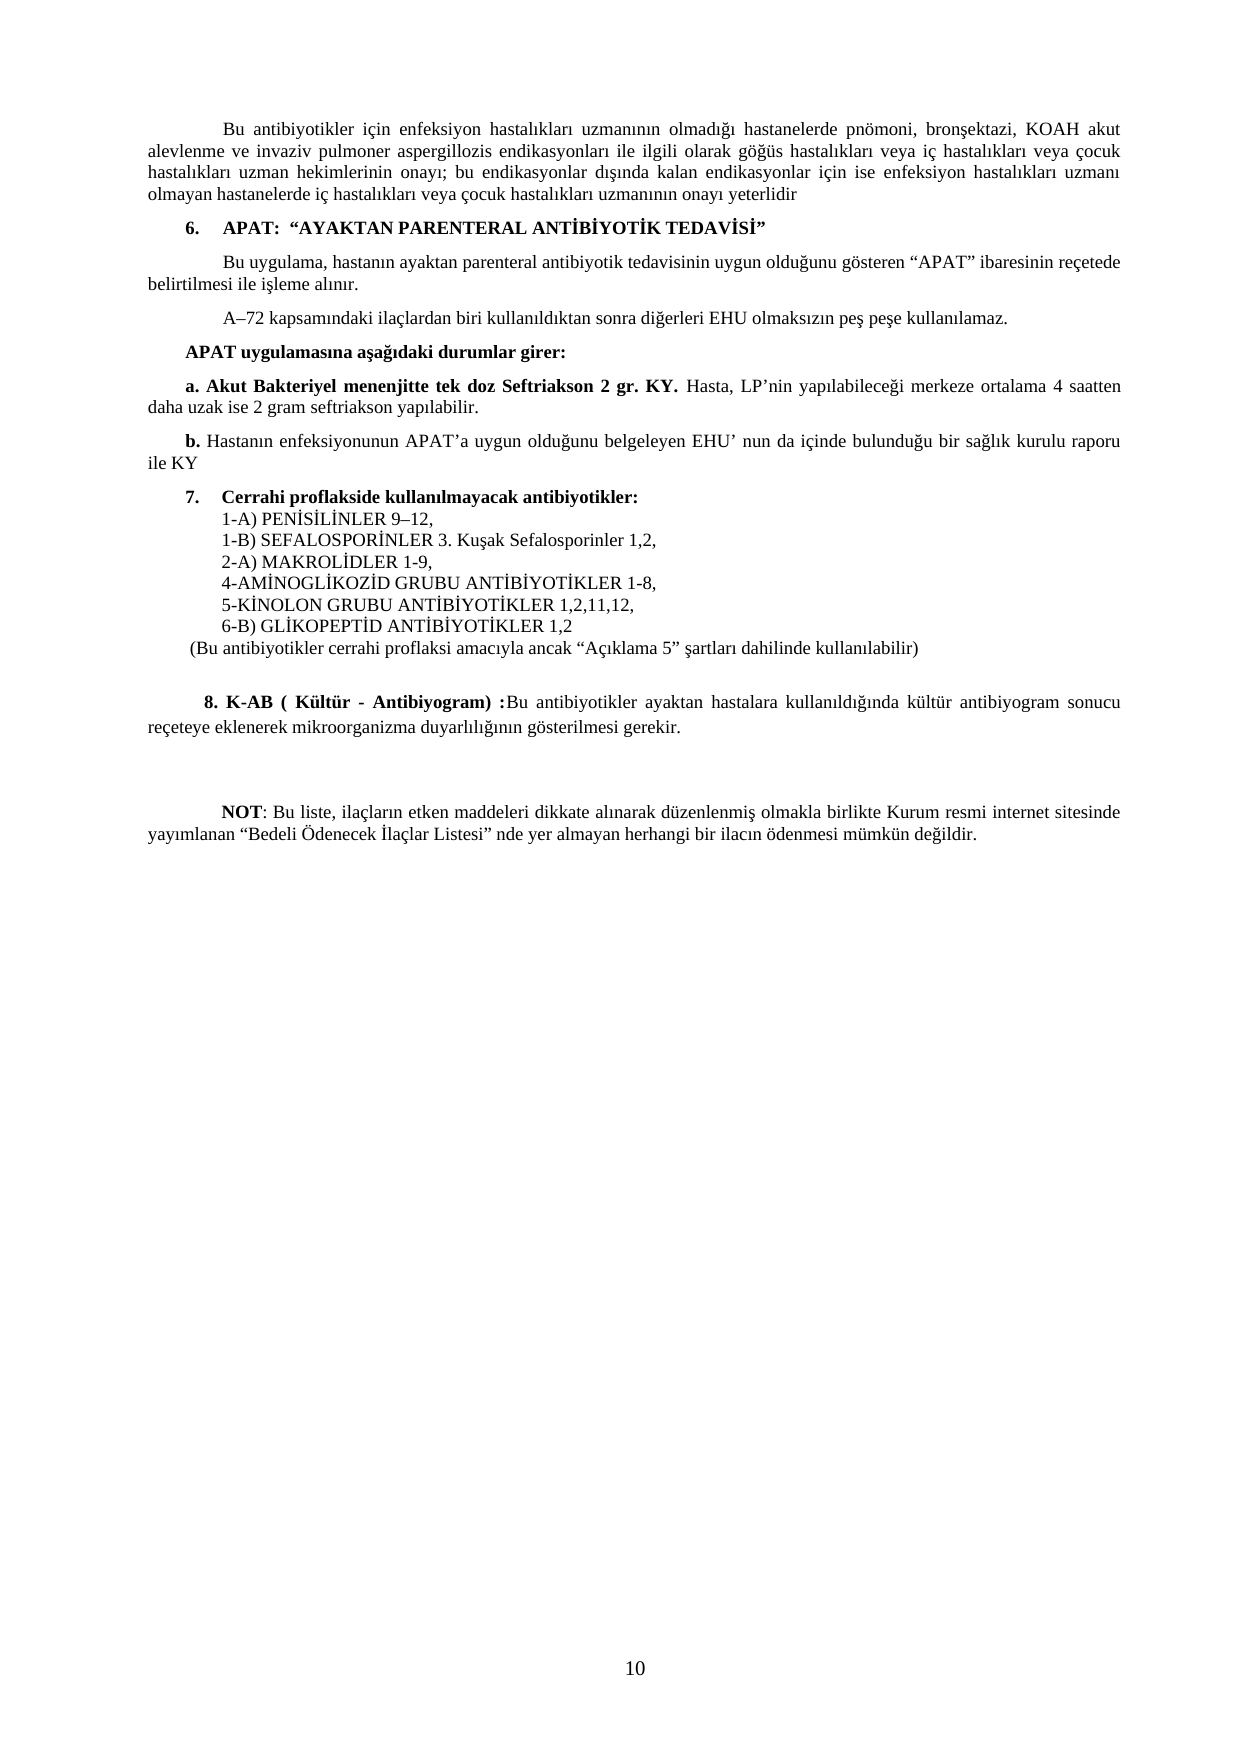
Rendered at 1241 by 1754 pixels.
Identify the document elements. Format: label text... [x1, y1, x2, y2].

text Bu antibiyotikler için enfeksiyon hastalıkları uzmanının olmadığı hastanelerde pnömoni, bronşektazi, KOAH akut alevlenme ve invaziv pulmoner aspergillozis endikasyonları ile ilgili olarak göğüs hastalıkları veya iç hastalıkları veya çocuk hastalıkları uzman hekimlerinin onayı; bu endikasyonlar dışında kalan endikasyonlar için ise enfeksiyon hastalıkları uzmanı olmayan hastanelerde iç hastalıkları veya çocuk hastalıkları uzmanının onayı yeterlidir [148, 118, 1122, 204]
text Bu uygulama, hastanın ayaktan parenteral antibiyotik tedavisinin uygun olduğunu gösteren “APAT” ibaresinin reçetede belirtilmesi ile işleme alınır. [148, 251, 1122, 294]
text 7. Cerrahi proflakside kullanılmayacak antibiyotikler: [148, 486, 1122, 507]
text 6. APAT: “AYAKTAN PARENTERAL ANTİBİYOTİK TEDAVİSİ” [148, 217, 1122, 238]
text A–72 kapsamındaki ilaçlardan biri kullanıldıktan sonra diğerleri EHU olmaksızın peş peşe kullanılamaz. [148, 307, 1122, 328]
text a. Akut Bakteriyel menenjitte tek doz Seftriakson 2 gr. KY. Hasta, LP’nin yapılabileceği merkeze ortalama 4 saatten daha uzak ise 2 gram seftriakson yapılabilir. [148, 375, 1122, 418]
text 1-B) SEFALOSPORİNLER 3. Kuşak Sefalosporinler 1,2, [148, 529, 1122, 551]
text 5-KİNOLON GRUBU ANTİBİYOTİKLER 1,2,11,12, [148, 594, 1122, 615]
text NOT: Bu liste, ilaçların etken maddeleri dikkate alınarak düzenlenmiş olmakla birlikte Kurum resmi internet sitesinde yayımlanan “Bedeli Ödenecek İlaçlar Listesi” nde yer almayan herhangi bir ilacın ödenmesi mümkün değildir. [148, 801, 1122, 844]
text (Bu antibiyotikler cerrahi proflaksi amacıyla ancak “Açıklama 5” şartları dahilinde kullanılabilir) [148, 637, 1122, 658]
text 4-AMİNOGLİKOZİD GRUBU ANTİBİYOTİKLER 1-8, [148, 572, 1122, 594]
text 8. K-AB ( Kültür - Antibiyogram) :Bu antibiyotikler ayaktan hastalara kullanıldığında kültür antibiyogram sonucu reçeteye eklenerek mikroorganizma duyarlılığının gösterilmesi gerekir. [148, 688, 1122, 738]
text 6-B) GLİKOPEPTİD ANTİBİYOTİKLER 1,2 [148, 615, 1122, 637]
text APAT uygulamasına aşağıdaki durumlar girer: [148, 341, 1122, 362]
text b. Hastanın enfeksiyonunun APAT’a uygun olduğunu belgeleyen EHU’ nun da içinde bulunduğu bir sağlık kurulu raporu ile KY [148, 430, 1122, 473]
text 1-A) PENİSİLİNLER 9–12, [148, 507, 1122, 529]
text 2-A) MAKROLİDLER 1-9, [148, 551, 1122, 572]
